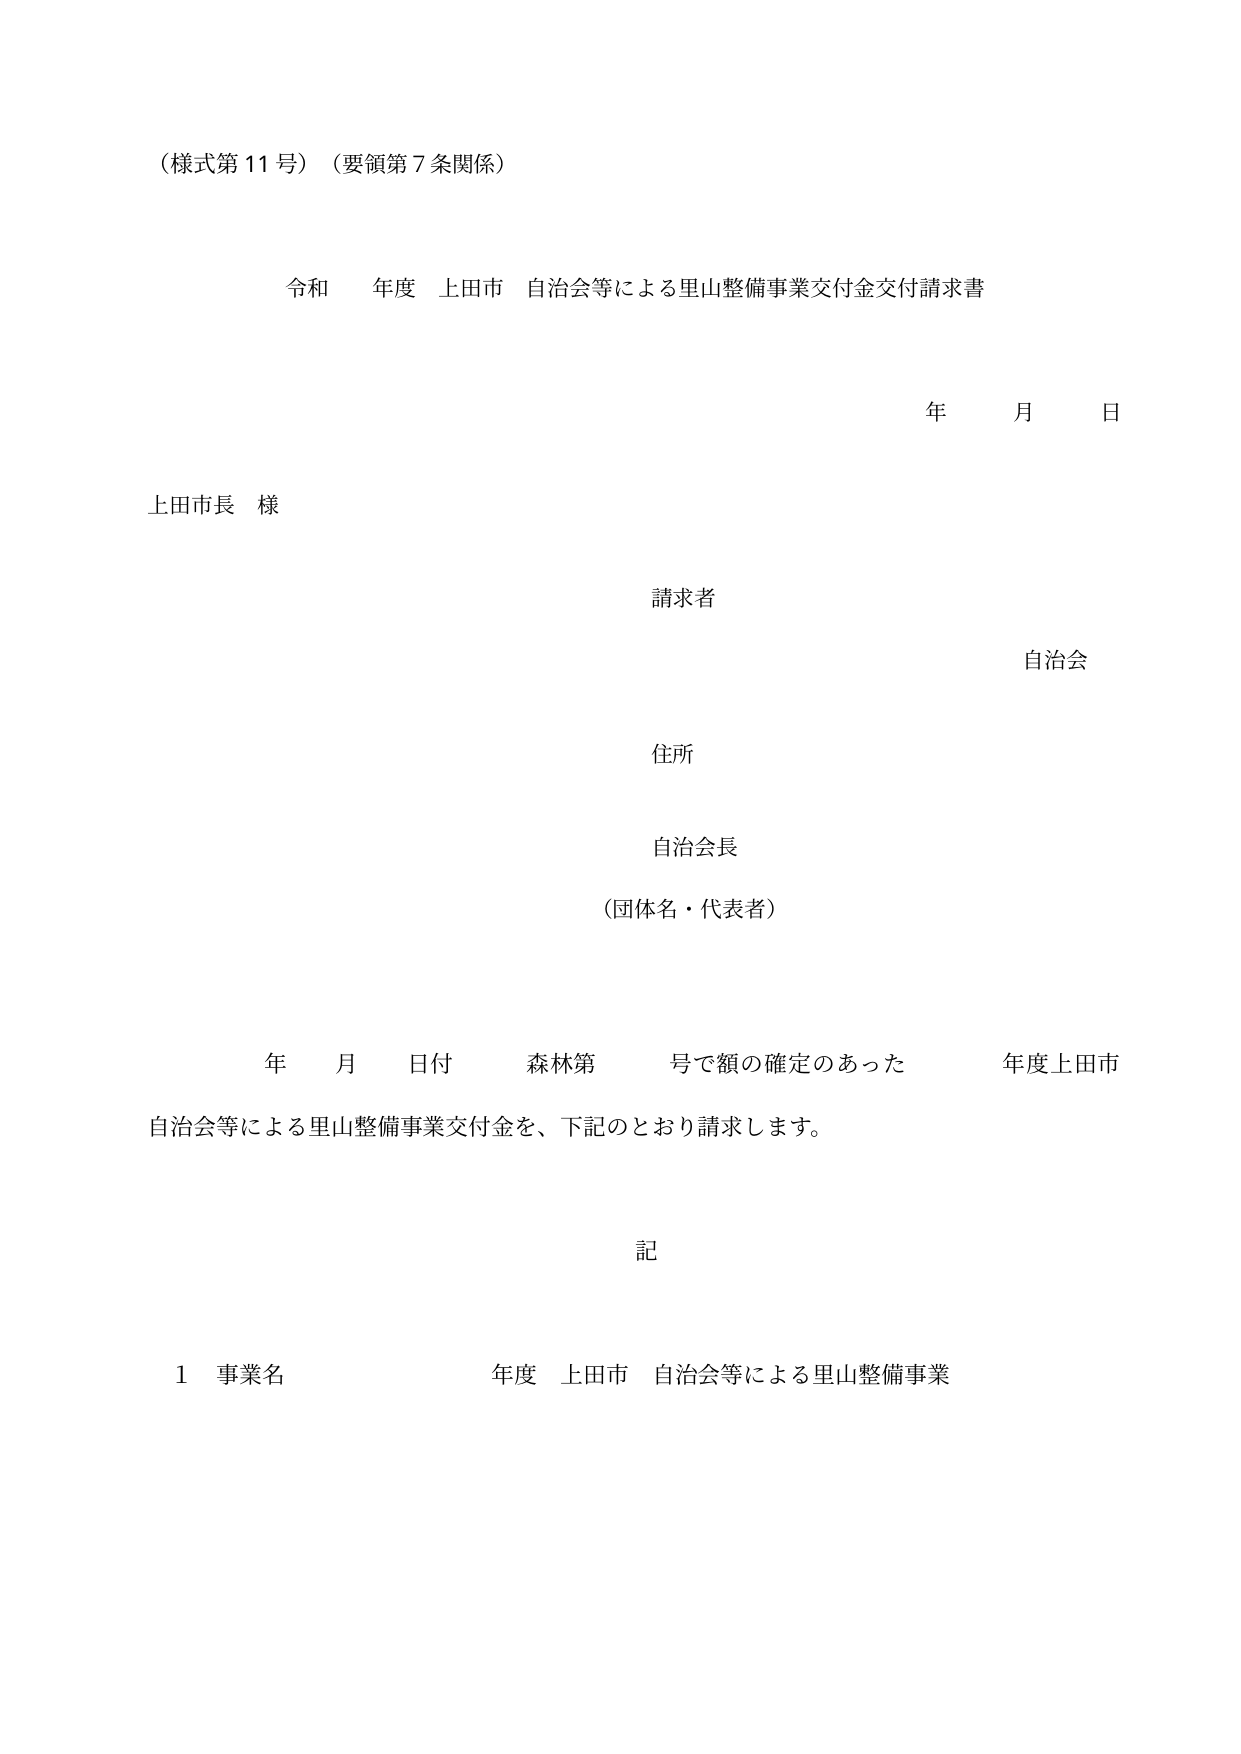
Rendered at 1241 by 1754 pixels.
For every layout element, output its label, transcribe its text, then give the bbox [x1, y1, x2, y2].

text 年 月 日 [148, 380, 1122, 442]
text 令和 年度 上田市 自治会等による里山整備事業交付金交付請求書 [148, 256, 1122, 318]
text （団体名・代表者） [148, 877, 1123, 939]
text 記 [148, 1218, 1122, 1280]
text 住所 [148, 722, 1122, 784]
text 自治会 [148, 628, 1122, 691]
text 請求者 [148, 566, 1122, 628]
text １ 事業名 年度 上田市 自治会等による里山整備事業 [148, 1342, 1122, 1404]
text 上田市長 様 [148, 473, 1122, 535]
text 年 月 日付 森林第 号で額の確定のあった 年度上田市 自治会等による里山整備事業交付金を、下記のとおり請求します。 [148, 1032, 1122, 1156]
text 自治会長 [148, 815, 1123, 877]
text （様式第11号）（要領第７条関係） [148, 132, 1122, 194]
